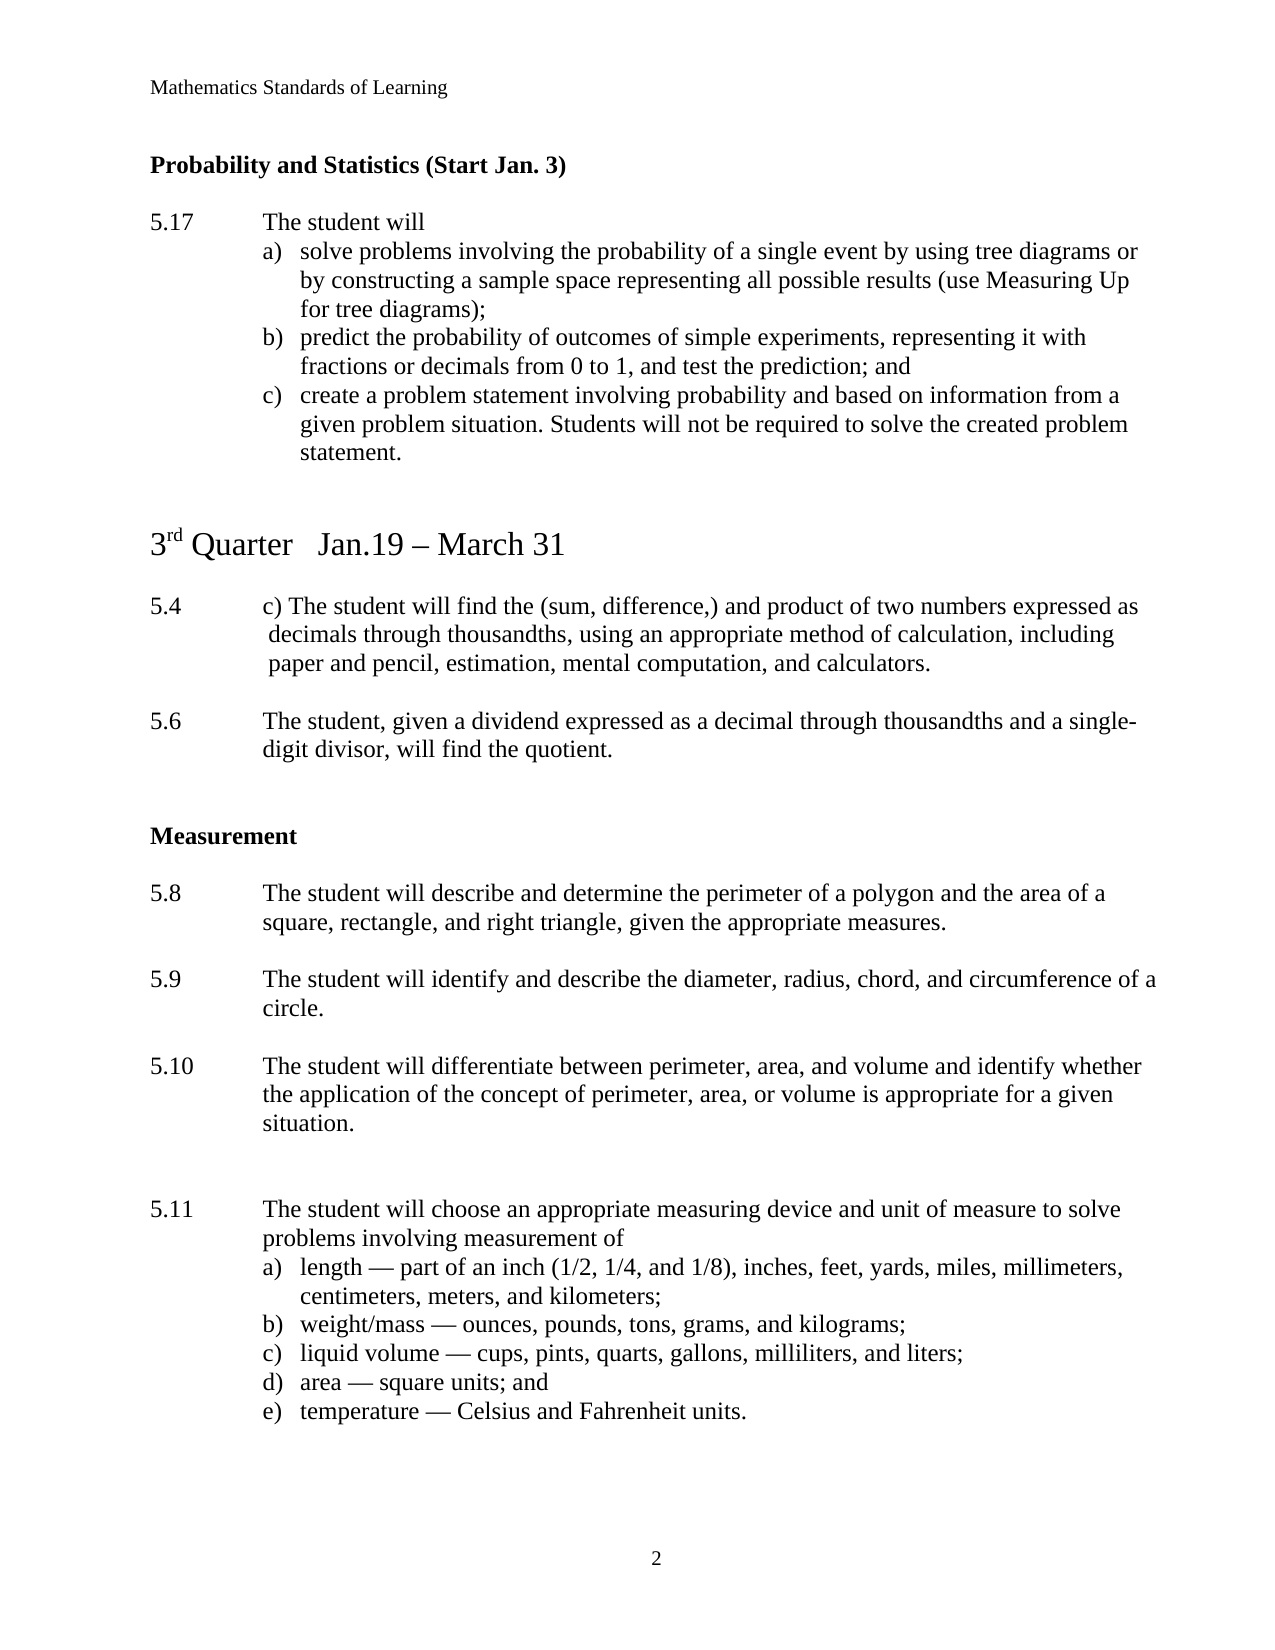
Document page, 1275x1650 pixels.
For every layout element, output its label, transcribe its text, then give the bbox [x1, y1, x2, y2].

text 5.4 c) The student will find the (sum, difference,) and product of two numbers expressed as decimals through thousandths, using an appropriate method of calculation, including paper and pencil, estimation, mental computation, and calculators. [150, 591, 1162, 677]
text 5.11 The student will choose an appropriate measuring device and unit of measure to solve problems involving measurement of [150, 1194, 1162, 1252]
text 5.10 The student will differentiate between perimeter, area, and volume and identify whether the application of the concept of perimeter, area, or volume is appropriate for a given situation. [150, 1051, 1162, 1137]
text 5.8 The student will describe and determine the perimeter of a polygon and the area of a square, rectangle, and right triangle, given the appropriate measures. [150, 878, 1162, 936]
text 5.6 The student, given a dividend expressed as a decimal through thousandths and a single-digit divisor, will find the quotient. [150, 706, 1162, 763]
text a) solve problems involving the probability of a single event by using tree diagrams or by constructing a sample space representing all possible results (use Measuring Up for tree diagrams); [262, 236, 1162, 322]
text c) create a problem statement involving probability and based on information from a given problem situation. Students will not be required to solve the created problem statement. [262, 380, 1162, 466]
text c) liquid volume — cups, pints, quarts, gallons, milliliters, and liters; [262, 1338, 1162, 1367]
text b) weight/mass — ounces, pounds, tons, grams, and kilograms; [262, 1309, 1162, 1338]
text 3rd Quarter Jan.19 – March 31 [150, 524, 1162, 562]
text 5.17 The student will [150, 207, 1162, 236]
text e) temperature — Celsius and Fahrenheit units. [262, 1396, 1162, 1424]
subtitle Measurement [150, 821, 1162, 849]
text d) area — square units; and [262, 1367, 1162, 1396]
text 5.9 The student will identify and describe the diameter, radius, chord, and circumference of a circle. [150, 964, 1162, 1022]
text a) length — part of an inch (1/2, 1/4, and 1/8), inches, feet, yards, miles, millimeters, centimeters, meters, and kilometers; [262, 1252, 1162, 1309]
text Probability and Statistics (Start Jan. 3) [150, 150, 1162, 179]
text b) predict the probability of outcomes of simple experiments, representing it with fractions or decimals from 0 to 1, and test the prediction; and [262, 322, 1162, 380]
